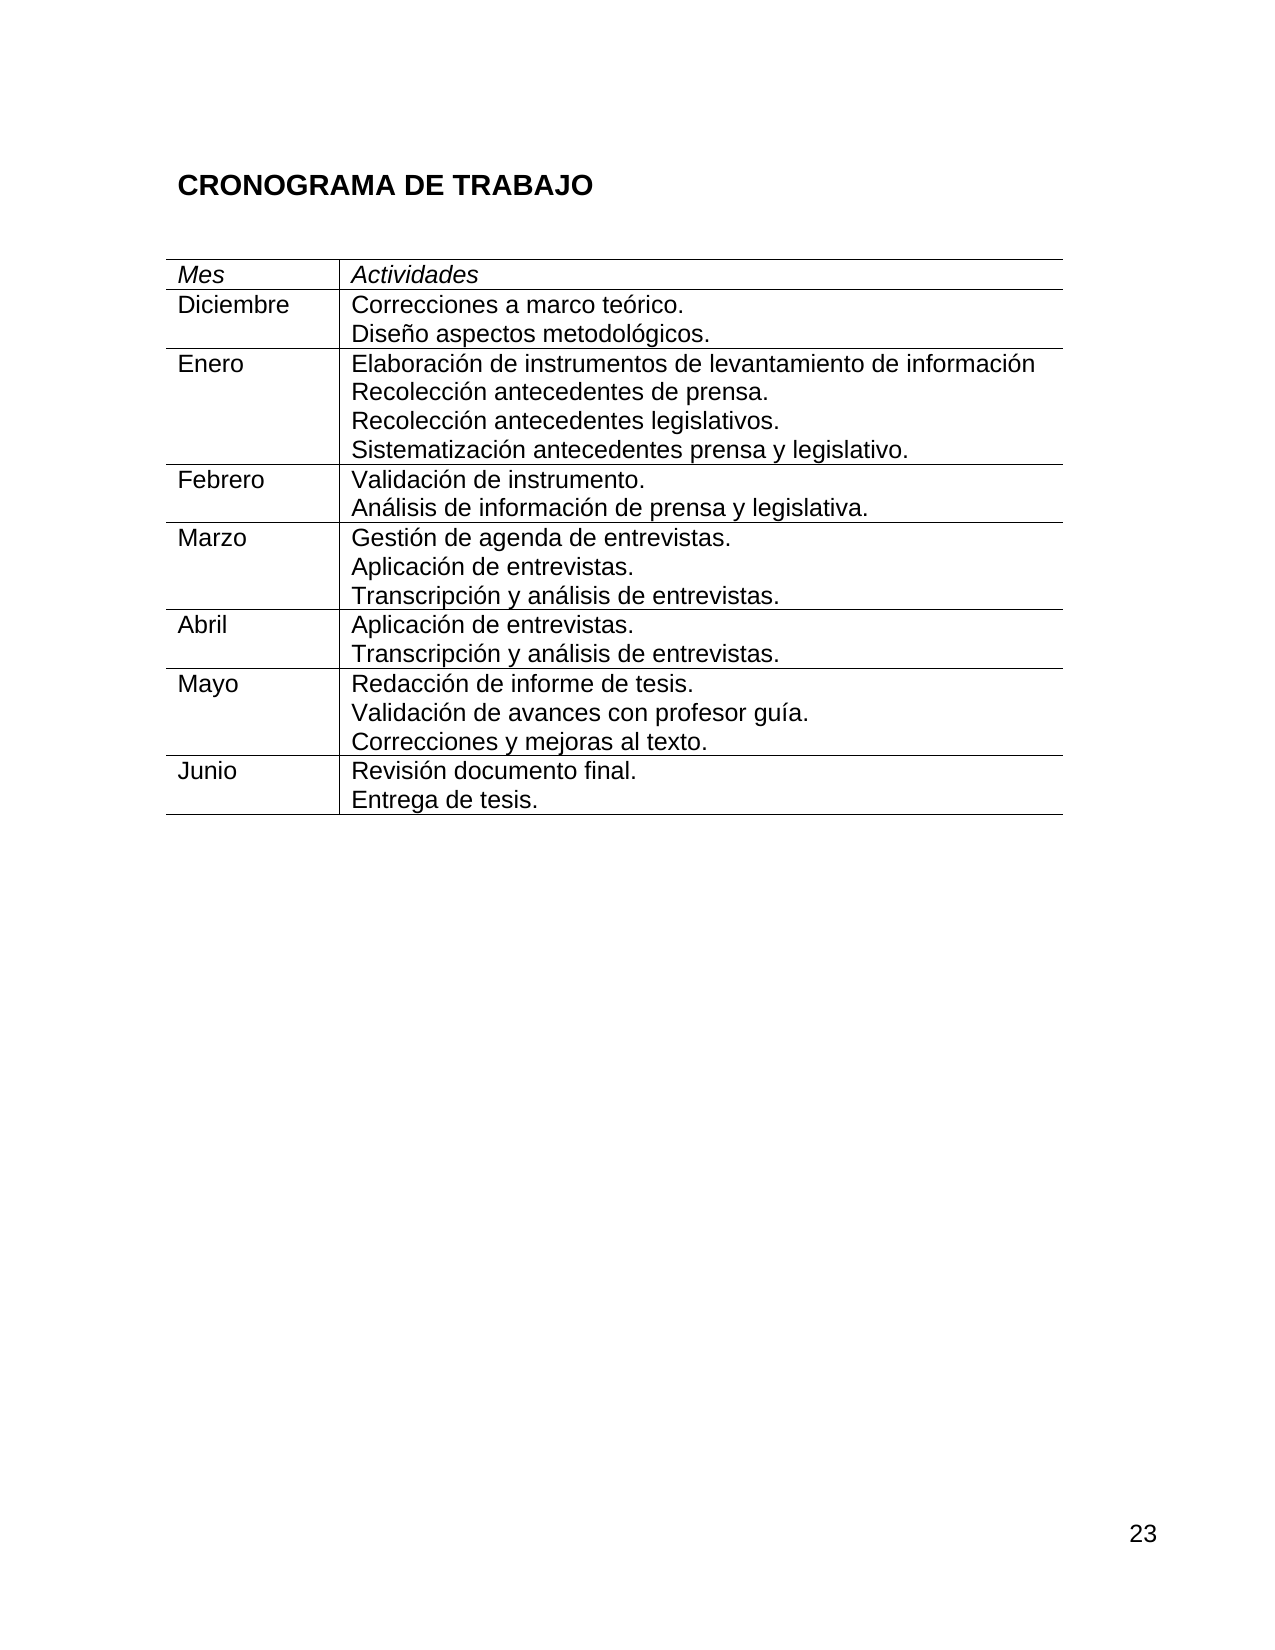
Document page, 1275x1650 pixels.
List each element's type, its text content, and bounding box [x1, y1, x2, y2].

table_cell Febrero [166, 465, 339, 522]
subtitle CRONOGRAMA DE TRABAJO [177, 168, 1157, 202]
table_header Actividades [340, 260, 1063, 289]
table_header Mes [166, 260, 339, 289]
table_cell Marzo [166, 523, 339, 609]
table_cell Validación de instrumento. Análisis de información de prensa y legislativa. [340, 465, 1063, 522]
table_cell Gestión de agenda de entrevistas. Aplicación de entrevistas. Transcripción y análisis de entrevistas. [340, 523, 1063, 609]
table_cell Redacción de informe de tesis. Validación de avances con profesor guía. Correcciones y mejoras al texto. [340, 669, 1063, 755]
table_cell Correcciones a marco teórico. Diseño aspectos metodológicos. [340, 290, 1063, 347]
table_cell Abril [166, 610, 339, 668]
table_cell Revisión documento final. Entrega de tesis. [340, 756, 1063, 814]
table_cell Aplicación de entrevistas. Transcripción y análisis de entrevistas. [340, 610, 1063, 668]
table_cell Diciembre [166, 290, 339, 347]
table_cell Elaboración de instrumentos de levantamiento de información Recolección antecedentes de prensa. Recolección antecedentes legislativos. Sistematización antecedentes prensa y legislativo. [340, 349, 1063, 463]
table_cell Junio [166, 756, 339, 814]
table_cell Mayo [166, 669, 339, 755]
table_cell Enero [166, 349, 339, 463]
